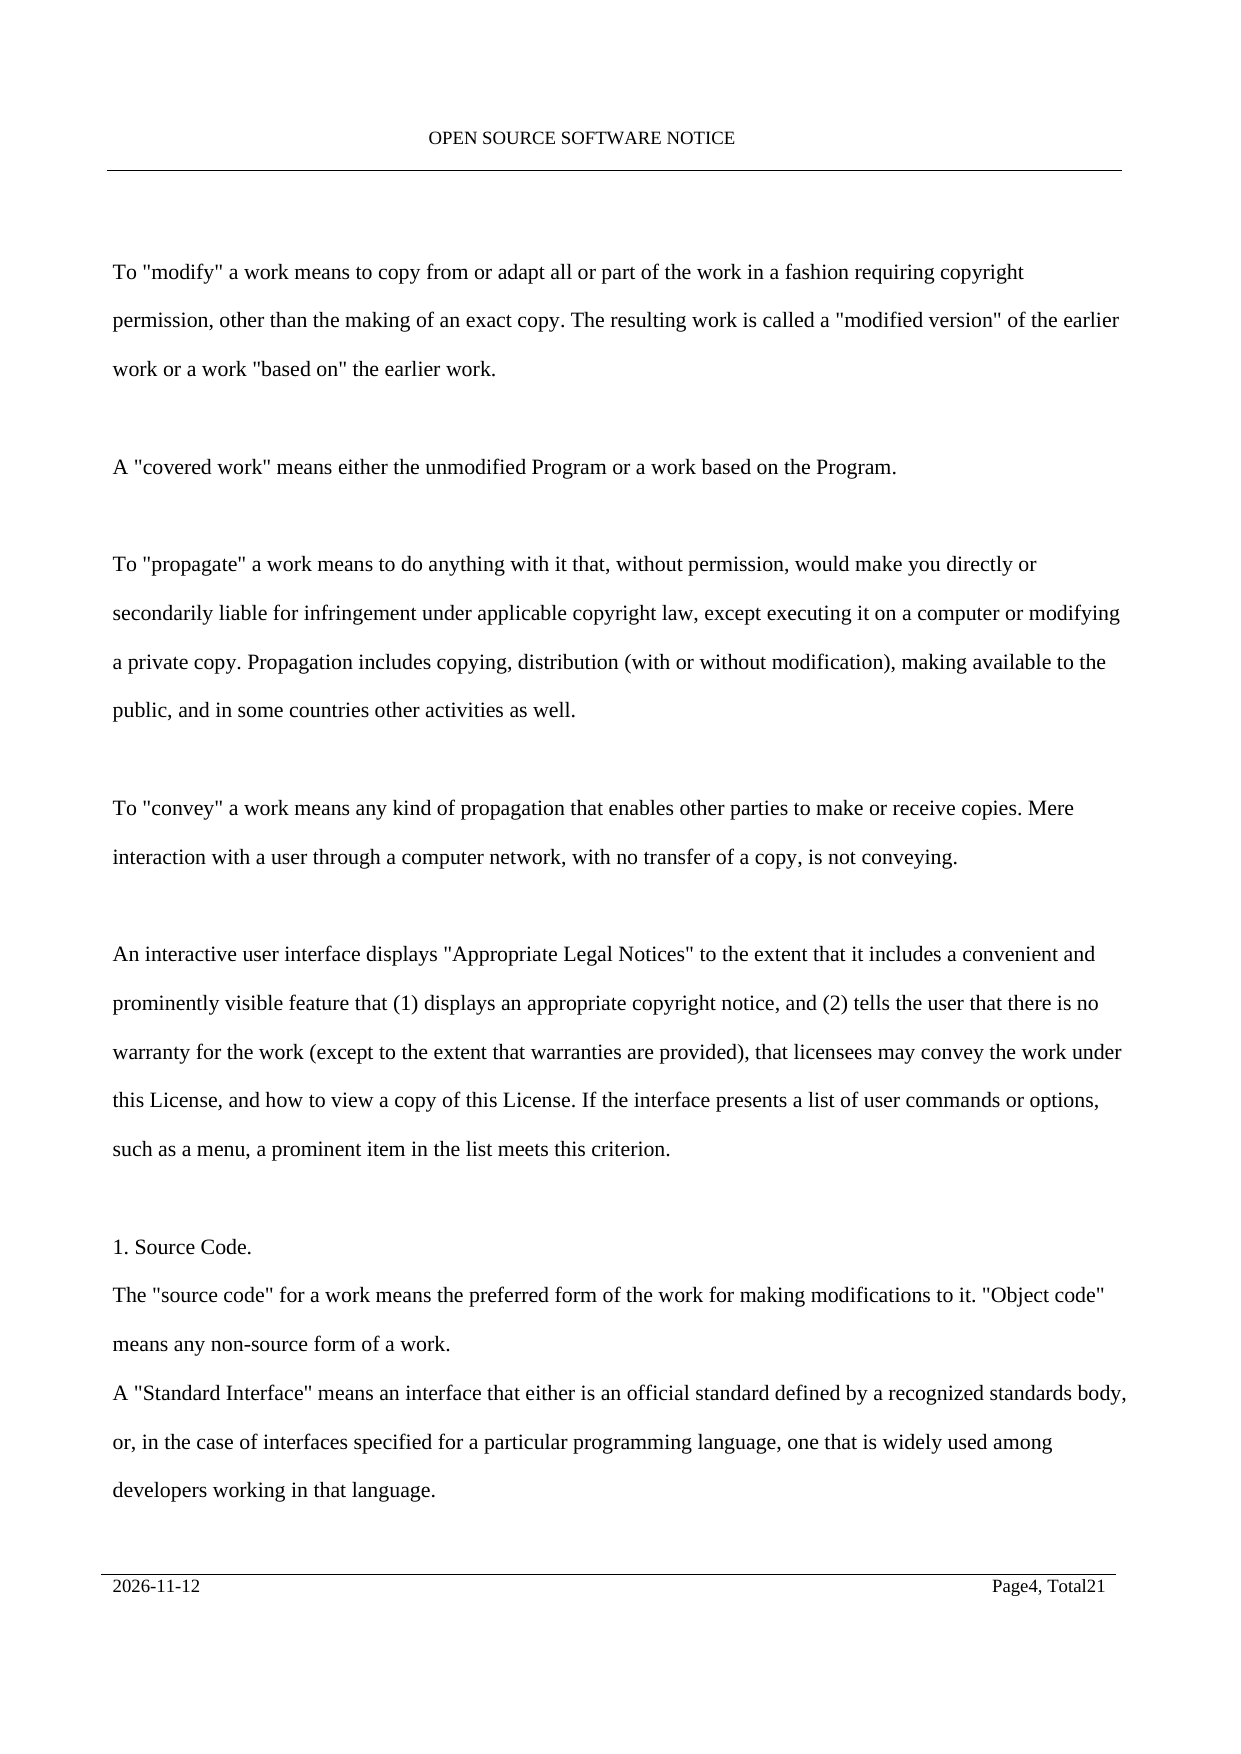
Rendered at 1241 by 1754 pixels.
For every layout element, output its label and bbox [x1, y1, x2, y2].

text [112, 206, 1128, 1506]
